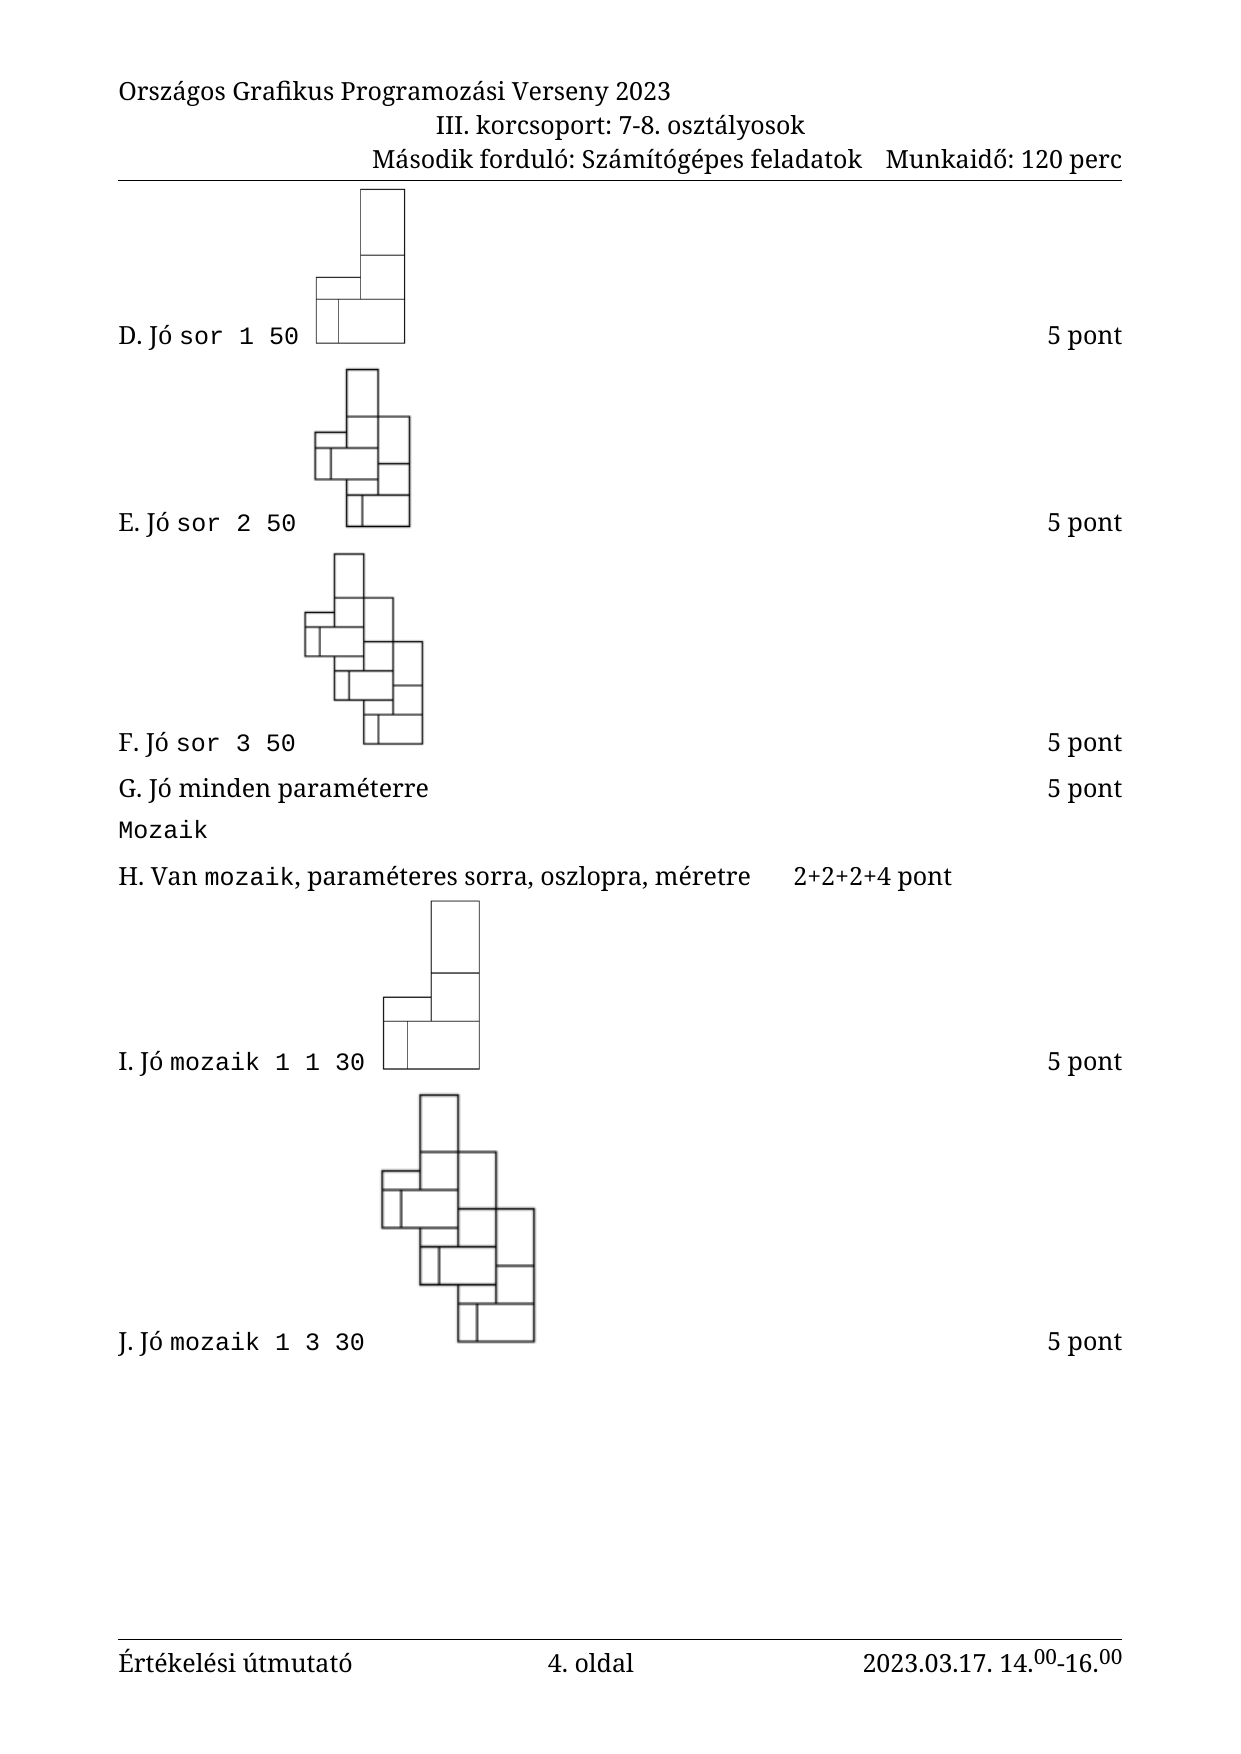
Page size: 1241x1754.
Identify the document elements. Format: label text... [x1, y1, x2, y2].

text I. Jó mozaik 1 1 30 5 pont [118, 893, 1122, 1078]
picture [305, 181, 408, 345]
text D. Jó sor 1 50 5 pont [118, 181, 1122, 352]
text Mozaik [118, 817, 1122, 846]
picture [377, 1090, 544, 1351]
text E. Jó sor 2 50 5 pont [118, 365, 1122, 538]
picture [371, 892, 483, 1071]
text H. Van mozaik, paraméteres sorra, oszlopra, méretre 2+2+2+4 pont [118, 858, 1122, 893]
picture [302, 364, 424, 531]
picture [302, 551, 430, 751]
text G. Jó minden paraméterre 5 pont [118, 771, 1122, 805]
text F. Jó sor 3 50 5 pont [118, 551, 1122, 758]
text J. Jó mozaik 1 3 30 5 pont [118, 1090, 1122, 1358]
